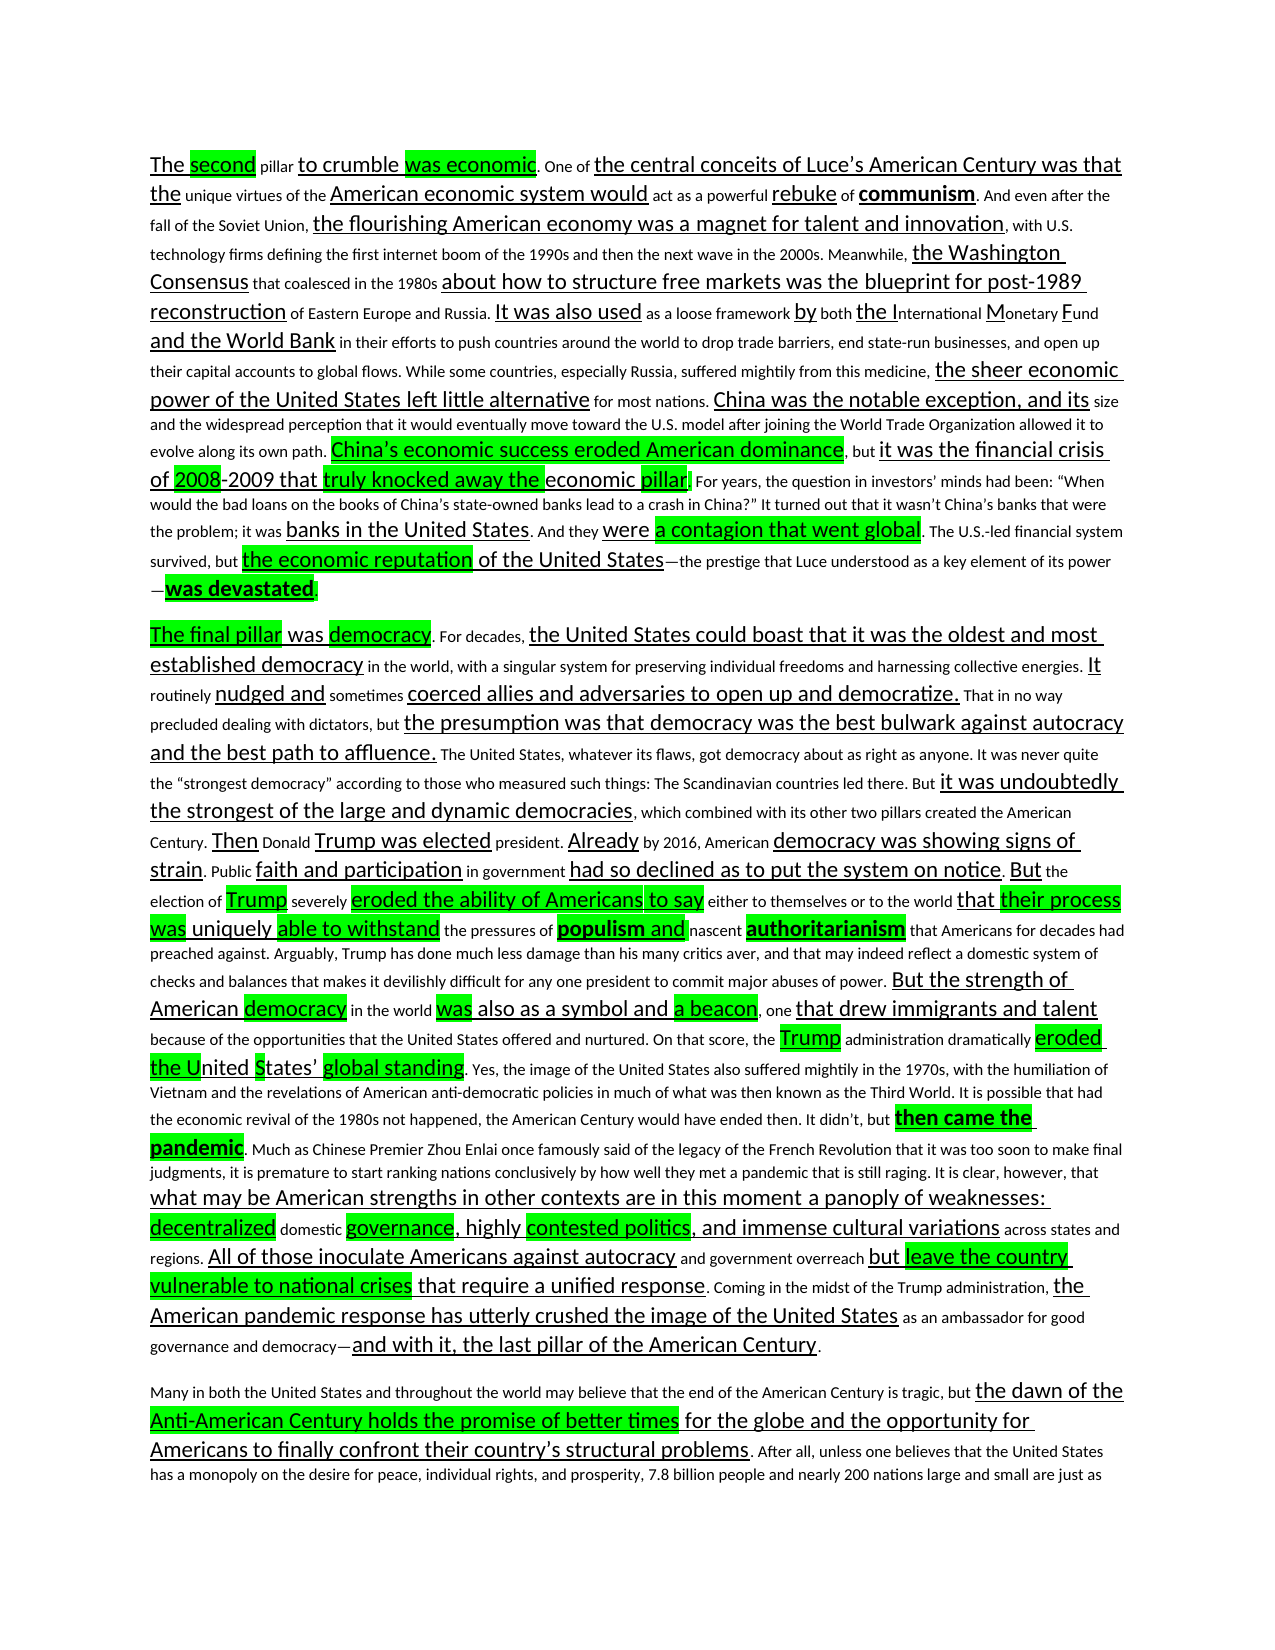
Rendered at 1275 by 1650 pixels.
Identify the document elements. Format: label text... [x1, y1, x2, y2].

text The second pillar to crumble was economic. One of the central conceits of Luce’s American Century was that the unique virtues of the American economic system would act as a powerful rebuke of communism. And even after the fall of the Soviet Union, the flourishing American economy was a magnet for talent and innovation, with U.S. technology firms defining the first internet boom of the 1990s and then the next wave in the 2000s. Meanwhile, the Washington Consensus that coalesced in the 1980s about how to structure free markets was the blueprint for post-1989 reconstruction of Eastern Europe and Russia. It was also used as a loose framework by both the International Monetary Fund and the World Bank in their efforts to push countries around the world to drop trade barriers, end state-run businesses, and open up their capital accounts to global flows. While some countries, especially Russia, suffered mightily from this medicine, the sheer economic power of the United States left little alternative for most nations. China was the notable exception, and its size and the widespread perception that it would eventually move toward the U.S. model after joining the World Trade Organization allowed it to evolve along its own path. China’s economic success eroded American dominance, but it was the financial crisis of 2008-2009 that truly knocked away the economic pillar. For years, the question in investors’ minds had been: “When would the bad loans on the books of China’s state-owned banks lead to a crash in China?” It turned out that it wasn’t China’s banks that were the problem; it was banks in the United States. And they were a contagion that went global. The U.S.-led financial system survived, but the economic reputation of the United States—the prestige that Luce understood as a key element of its power—was devastated. [150, 150, 1125, 602]
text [150, 1376, 1125, 1484]
text The final pillar was democracy. For decades, the United States could boast that it was the oldest and most established democracy in the world, with a singular system for preserving individual freedoms and harnessing collective energies. It routinely nudged and sometimes coerced allies and adversaries to open up and democratize. That in no way precluded dealing with dictators, but the presumption was that democracy was the best bulwark against autocracy and the best path to affluence. The United States, whatever its flaws, got democracy about as right as anyone. It was never quite the “strongest democracy” according to those who measured such things: The Scandinavian countries led there. But it was undoubtedly the strongest of the large and dynamic democracies, which combined with its other two pillars created the American Century. Then Donald Trump was elected president. Already by 2016, American democracy was showing signs of strain. Public faith and participation in government had so declined as to put the system on notice. But the election of Trump severely eroded the ability of Americans to say either to themselves or to the world that their process was uniquely able to withstand the pressures of populism and nascent authoritarianism that Americans for decades had preached against. Arguably, Trump has done much less damage than his many critics aver, and that may indeed reflect a domestic system of checks and balances that makes it devilishly difficult for any one president to commit major abuses of power. But the strength of American democracy in the world was also as a symbol and a beacon, one that drew immigrants and talent because of the opportunities that the United States offered and nurtured. On that score, the Trump administration dramatically eroded the United States’ global standing. Yes, the image of the United States also suffered mightily in the 1970s, with the humiliation of Vietnam and the revelations of American anti-democratic policies in much of what was then known as the Third World. It is possible that had the economic revival of the 1980s not happened, the American Century would have ended then. It didn’t, but then came the pandemic. Much as Chinese Premier Zhou Enlai once famously said of the legacy of the French Revolution that it was too soon to make final judgments, it is premature to start ranking nations conclusively by how well they met a pandemic that is still raging. It is clear, however, that what may be American strengths in other contexts are in this moment a panoply of weaknesses: decentralized domestic governance, highly contested politics, and immense cultural variations across states and regions. All of those inoculate Americans against autocracy and government overreach but leave the country vulnerable to national crises that require a unified response. Coming in the midst of the Trump administration, the American pandemic response has utterly crushed the image of the United States as an ambassador for good governance and democracy—and with it, the last pillar of the American Century. [150, 620, 1125, 1358]
